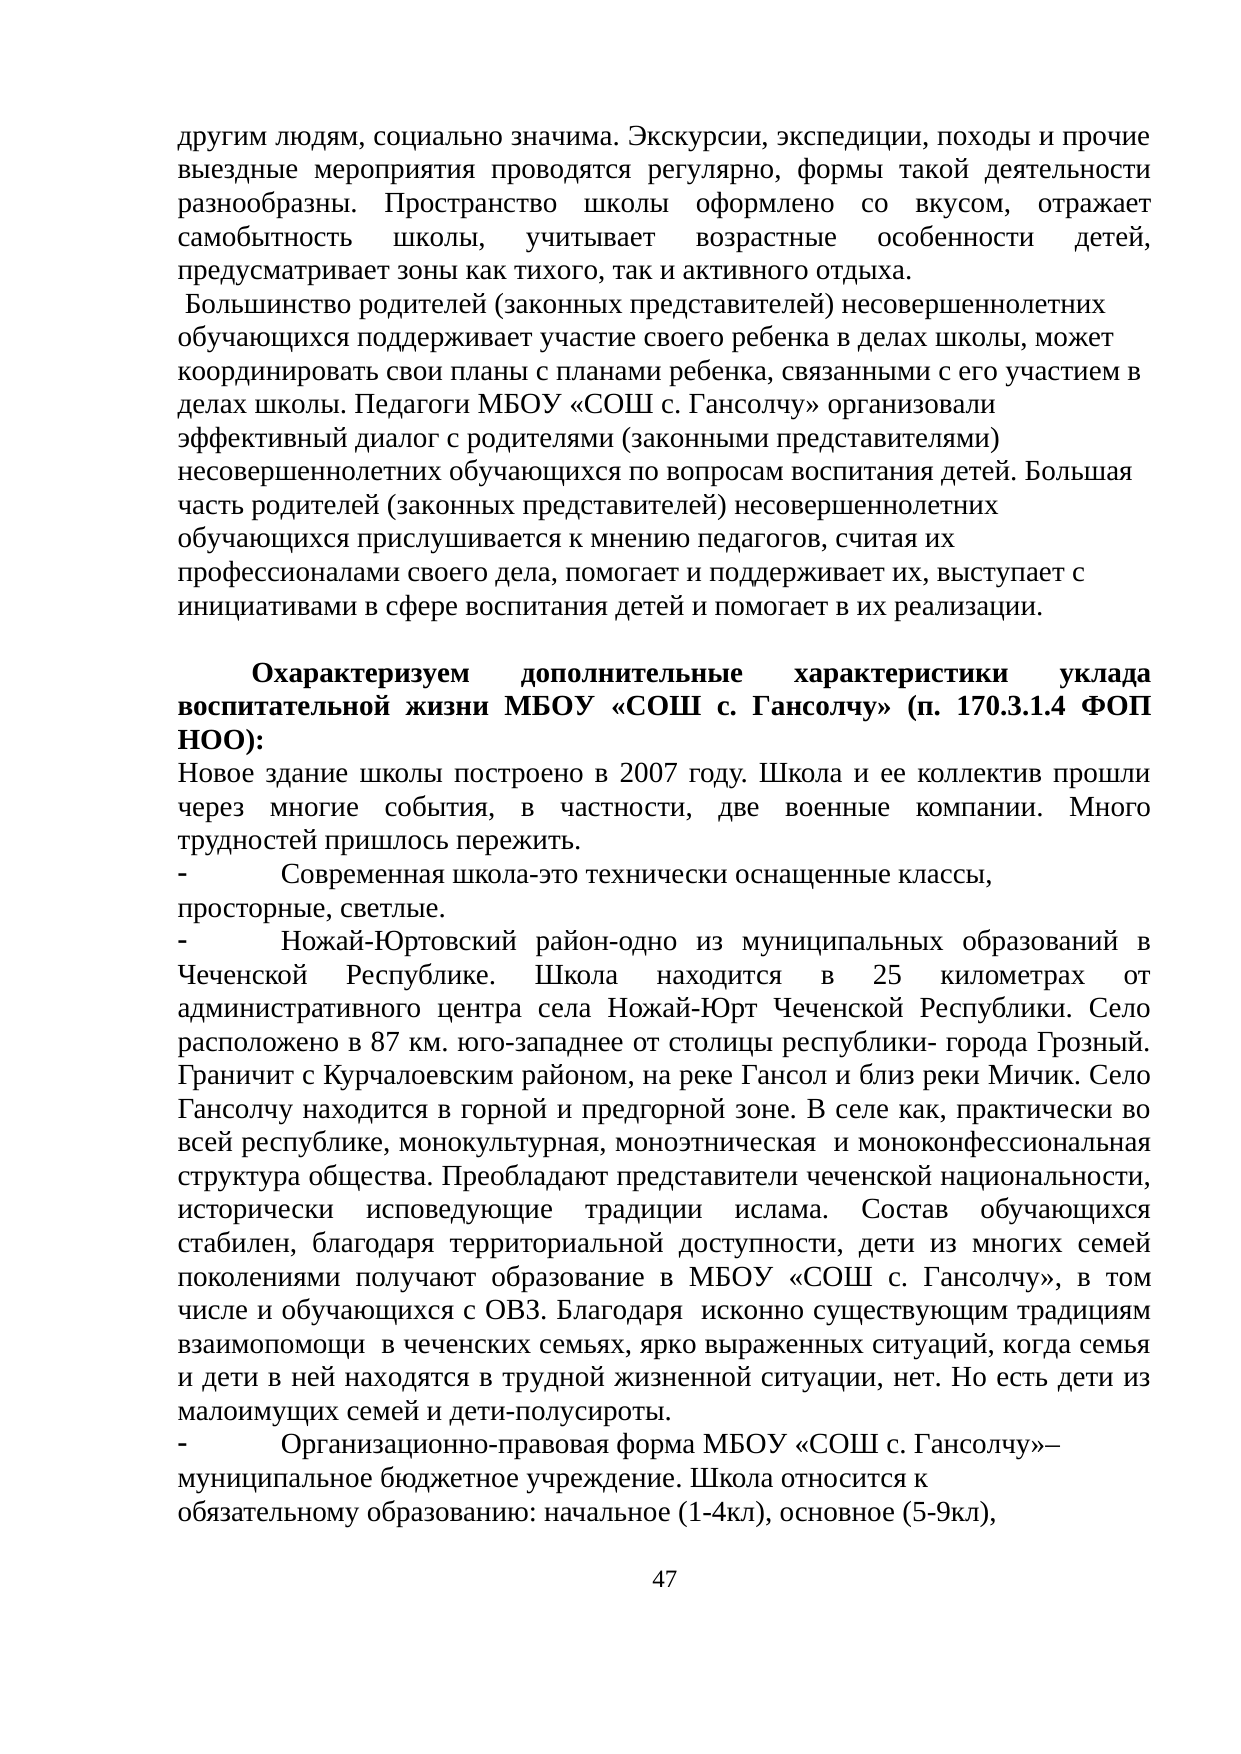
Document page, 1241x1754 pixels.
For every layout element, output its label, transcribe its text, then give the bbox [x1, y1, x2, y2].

text Охарактеризуем дополнительные характеристики уклада воспитательной жизни МБОУ «СОШ с. Гансолчу» (п. 170.3.1.4 ФОП НОО): [177, 655, 1152, 755]
list Современная школа-это технически оснащенные классы, просторные, светлые. [177, 856, 1108, 923]
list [177, 1426, 1108, 1527]
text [177, 118, 1152, 286]
list Ножай-Юртовский район-одно из муниципальных образований в Чеченской Республике. Школа находится в 25 километрах от административного центра села Ножай-Юрт Чеченской Республики. Село расположено в 87 км. юго-западнее от столицы республики- города Грозный. Граничит с Курчалоевским районом, на реке Гансол и близ реки Мичик. Село Гансолчу находится в горной и предгорной зоне. В селе как, практически во всей республике, монокультурная, моноэтническая и моноконфессиональная структура общества. Преобладают представители чеченской национальности, исторически исповедующие традиции ислама. Состав обучающихся стабилен, благодаря территориальной доступности, дети из многих семей поколениями получают образование в МБОУ «СОШ с. Гансолчу», в том числе и обучающихся с ОВЗ. Благодаря исконно существующим традициям взаимопомощи в чеченских семьях, ярко выраженных ситуаций, когда семья и дети в ней находятся в трудной жизненной ситуации, нет. Но есть дети из малоимущих семей и дети-полусироты. [177, 923, 1152, 1426]
text Большинство родителей (законных представителей) несовершеннолетних обучающихся поддерживает участие своего ребенка в делах школы, может координировать свои планы с планами ребенка, связанными с его участием в делах школы. Педагоги МБОУ «СОШ с. Гансолчу» организовали эффективный диалог с родителями (законными представителями) несовершеннолетних обучающихся по вопросам воспитания детей. Большая часть родителей (законных представителей) несовершеннолетних обучающихся прислушивается к мнению педагогов, считая их профессионалами своего дела, помогает и поддерживает их, выступает с инициативами в сфере воспитания детей и помогает в их реализации. [177, 286, 1152, 621]
text Новое здание школы построено в 2007 году. Школа и ее коллектив прошли через многие события, в частности, две военные компании. Много трудностей пришлось пережить. [177, 755, 1152, 856]
